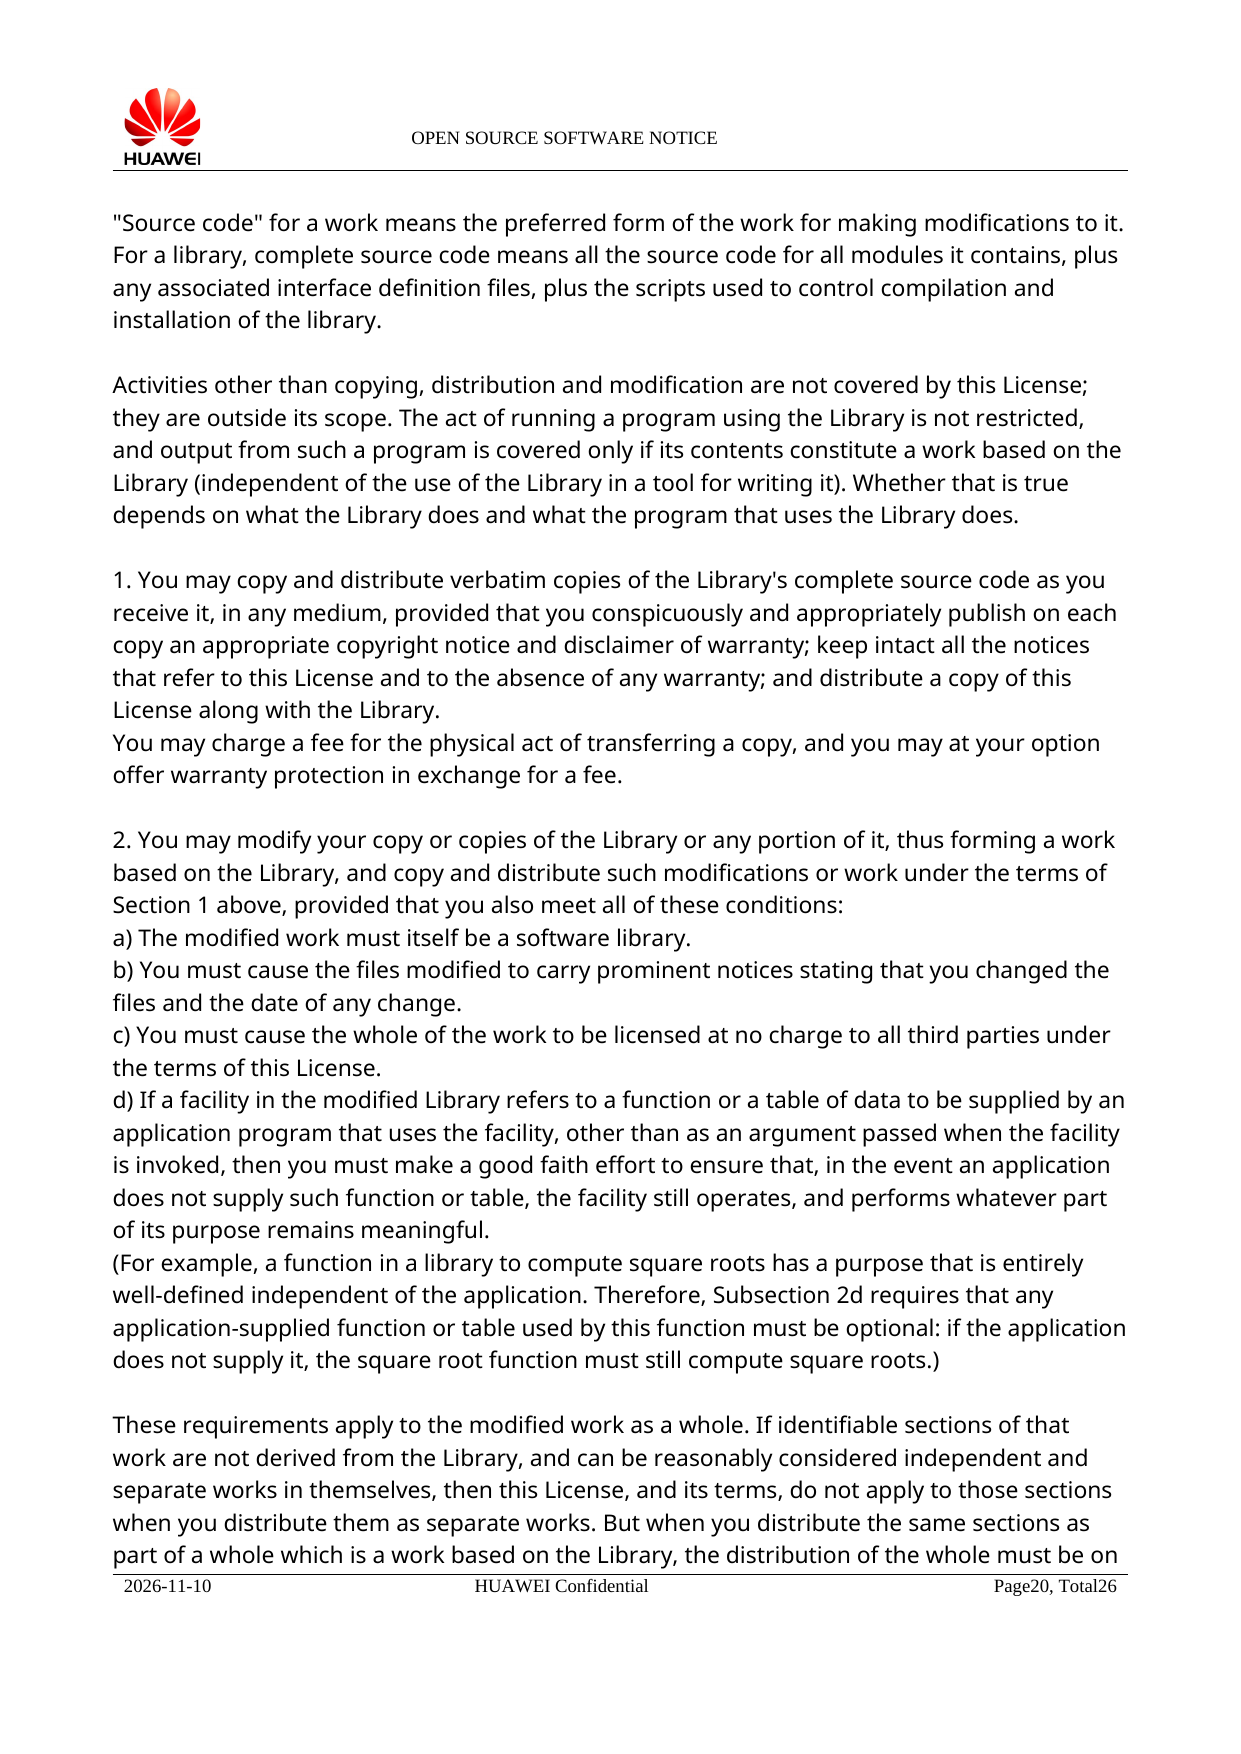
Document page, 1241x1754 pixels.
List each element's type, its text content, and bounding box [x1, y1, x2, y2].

text 2. You may modify your copy or copies of the Library or any portion of it, thus forming a work based on the Library, and copy and distribute such modifications or work under the terms of Section 1 above, provided that you also meet all of these conditions: [112, 824, 1128, 921]
text c) You must cause the whole of the work to be licensed at no charge to all third parties under the terms of this License. [112, 1019, 1128, 1084]
text d) If a facility in the modified Library refers to a function or a table of data to be supplied by an application program that uses the facility, other than as an argument passed when the facility is invoked, then you must make a good faith effort to ensure that, in the event an application does not supply such function or table, the facility still operates, and performs whatever part of its purpose remains meaningful. [112, 1084, 1128, 1246]
text (For example, a function in a library to compute square roots has a purpose that is entirely well-defined independent of the application. Therefore, Subsection 2d requires that any application-supplied function or table used by this function must be optional: if the application does not supply it, the square root function must still compute square roots.) [112, 1246, 1128, 1376]
text Activities other than copying, distribution and modification are not covered by this License; they are outside its scope. The act of running a program using the Library is not restricted, and output from such a program is covered only if its contents constitute a work based on the Library (independent of the use of the Library in a tool for writing it). Whether that is true depends on what the Library does and what the program that uses the Library does. [112, 369, 1128, 531]
text You may charge a fee for the physical act of transferring a copy, and you may at your option offer warranty protection in exchange for a fee. [112, 726, 1128, 791]
text "Source code" for a work means the preferred form of the work for making modifications to it. For a library, complete source code means all the source code for all modules it contains, plus any associated interface definition files, plus the scripts used to control compilation and installation of the library. [112, 206, 1128, 336]
text a) The modified work must itself be a software library. [112, 921, 1128, 954]
text 1. You may copy and distribute verbatim copies of the Library's complete source code as you receive it, in any medium, provided that you conspicuously and appropriately publish on each copy an appropriate copyright notice and disclaimer of warranty; keep intact all the notices that refer to this License and to the absence of any warranty; and distribute a copy of this License along with the Library. [112, 564, 1128, 726]
text b) You must cause the files modified to carry prominent notices stating that you changed the files and the date of any change. [112, 954, 1128, 1019]
picture [124, 88, 201, 165]
